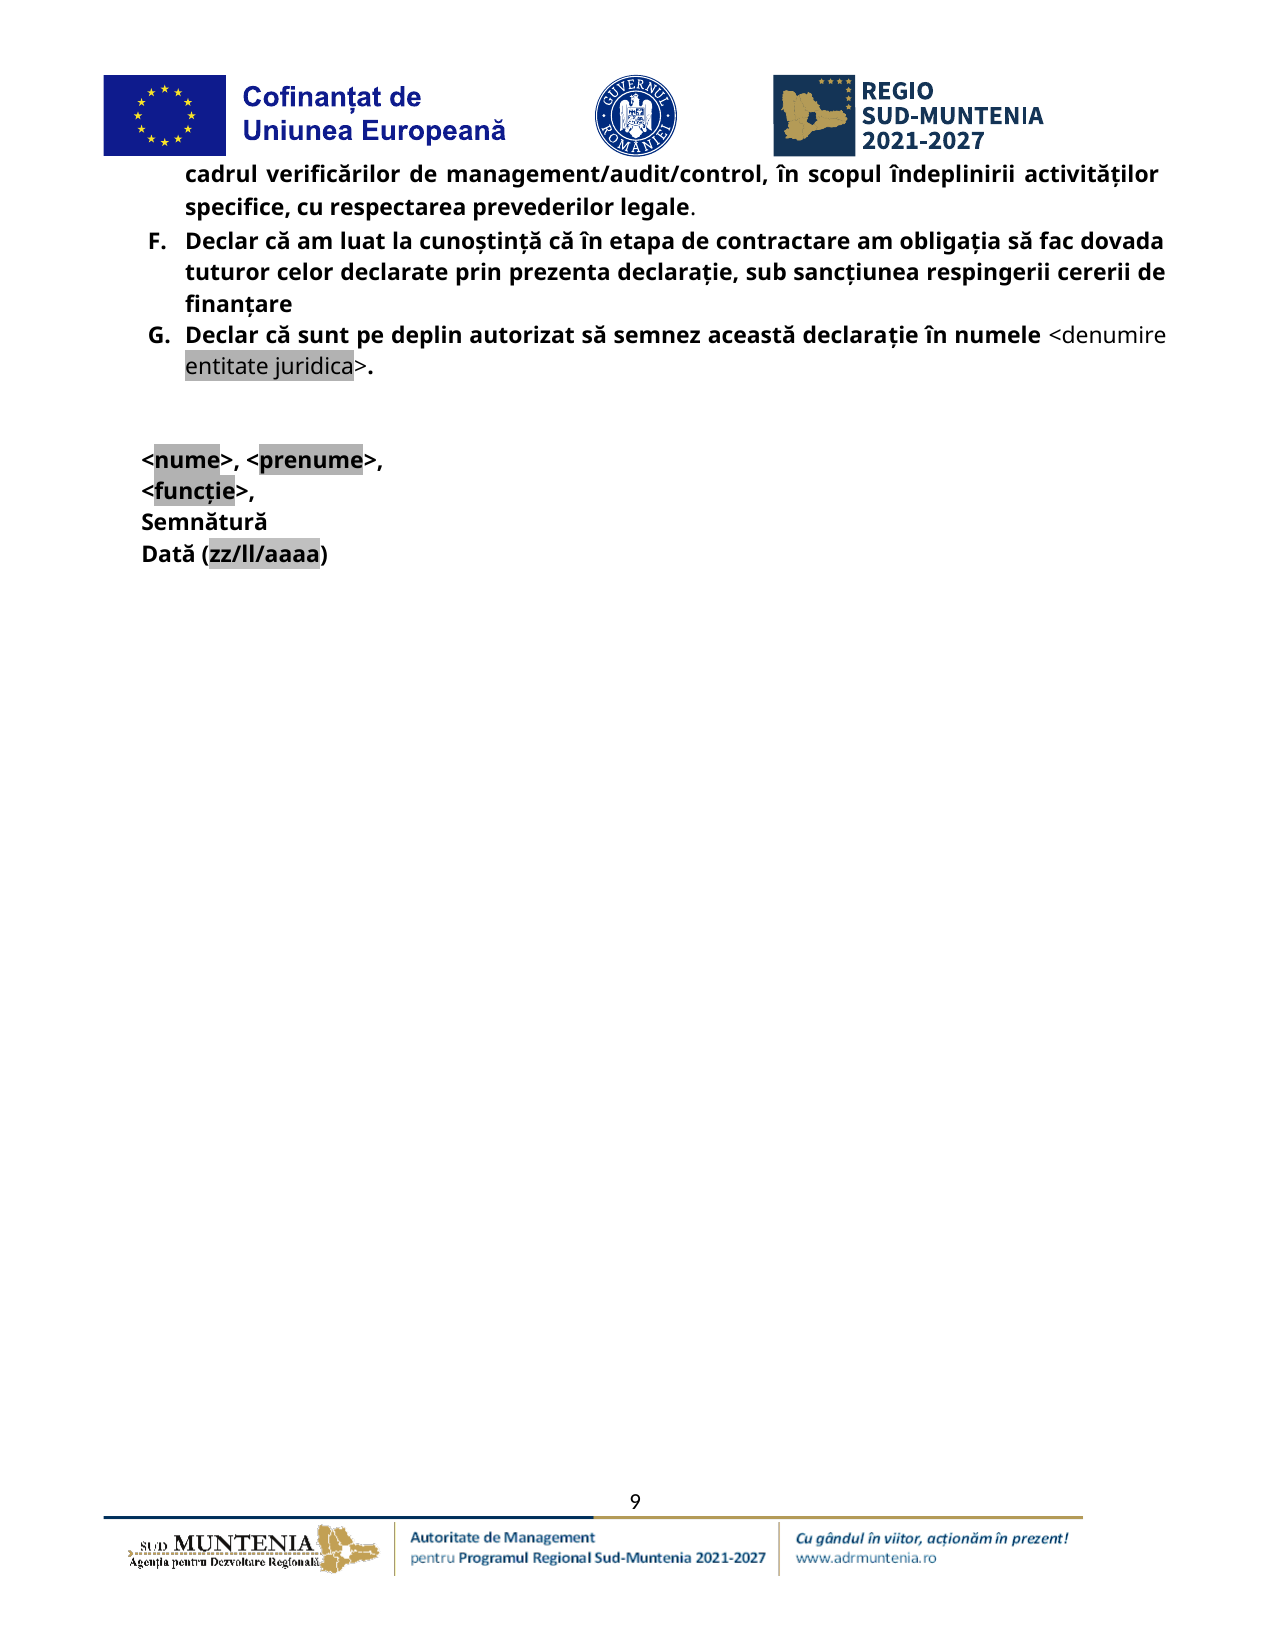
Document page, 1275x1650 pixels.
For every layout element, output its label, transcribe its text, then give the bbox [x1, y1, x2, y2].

list Declar că am luat la cunoștință că în etapa de contractare am obligația să fac dovada tuturor celor declarate prin prezenta declarație, sub sancțiunea respingerii cererii de finanțare [148, 225, 1167, 319]
picture [103, 1515, 1084, 1577]
list <nume>, <prenume>, [363, 444, 1167, 475]
list <nume>, <prenume>, [220, 444, 259, 475]
list Declar că sunt pe deplin autorizat să semnez această declaraţie în numele <denumire entitate juridica>. [148, 319, 1167, 381]
list Semnătură [141, 506, 1167, 537]
list <funcție>, [235, 475, 1167, 506]
list Dată (zz/ll/aaaa) [141, 537, 1167, 569]
